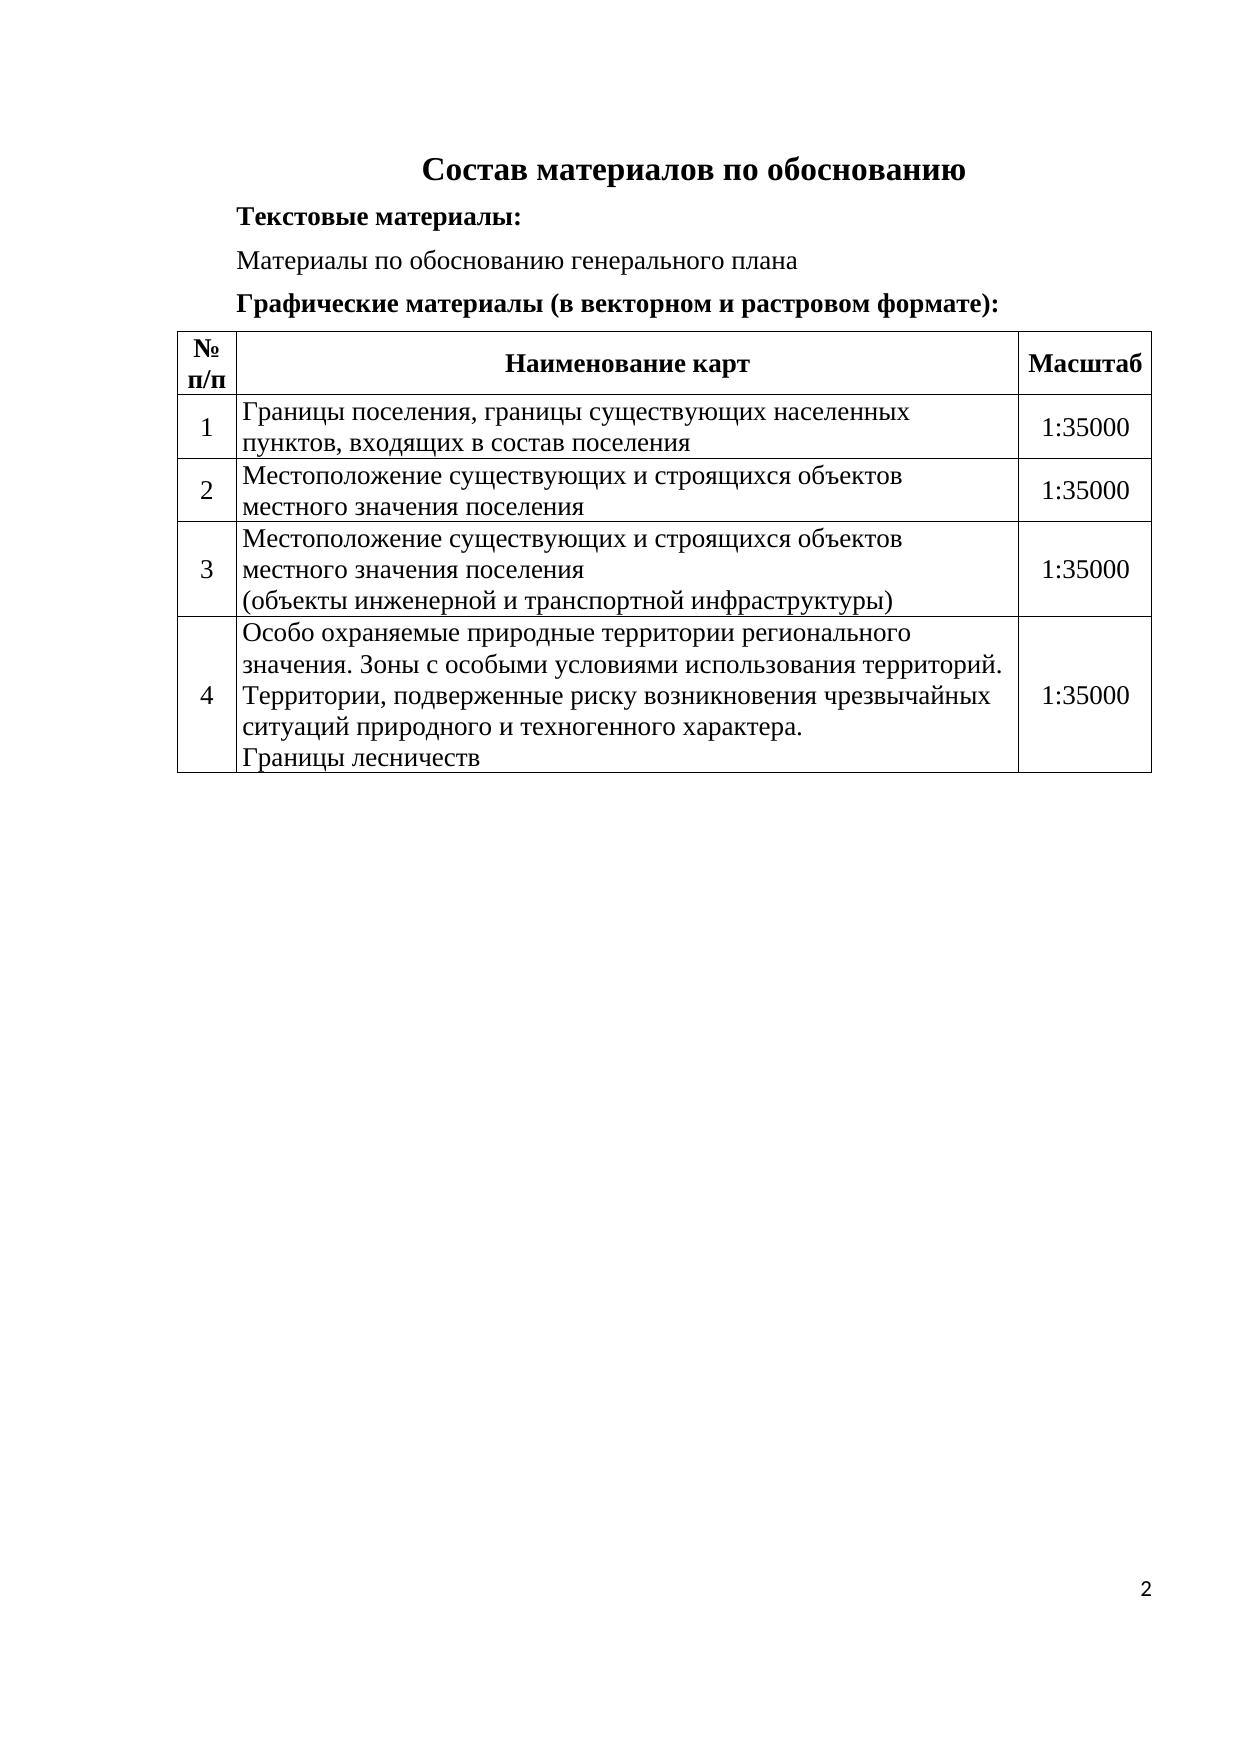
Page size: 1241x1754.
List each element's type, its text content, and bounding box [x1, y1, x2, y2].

table_cell 1:35000 [1019, 395, 1151, 458]
table_header Масштаб [1019, 332, 1151, 394]
text Состав материалов по обоснованию [177, 149, 1152, 188]
table_cell 4 [178, 617, 236, 772]
table_cell 1:35000 [1019, 459, 1151, 521]
table_cell 1 [178, 395, 236, 458]
table_cell Местоположение существующих и строящихся объектов местного значения поселения (объекты инженерной и транспортной инфраструктуры) [237, 522, 1018, 616]
table_cell 1:35000 [1019, 617, 1151, 772]
text Графические материалы (в векторном и растровом формате): [177, 287, 1152, 318]
table_cell Особо охраняемые природные территории регионального значения. Зоны с особыми условиями использования территорий. Территории, подверженные риску возникновения чрезвычайных ситуаций природного и техногенного характера. Границы лесничеств [237, 617, 1018, 772]
table_cell Местоположение существующих и строящихся объектов местного значения поселения [237, 459, 1018, 521]
table_cell 1:35000 [1019, 522, 1151, 616]
table_cell 2 [178, 459, 236, 521]
text Текстовые материалы: [177, 200, 1152, 231]
table_header Наименование карт [237, 332, 1018, 394]
text Материалы по обоснованию генерального плана [177, 244, 1152, 275]
table_cell Границы поселения, границы существующих населенных пунктов, входящих в состав поселения [237, 395, 1018, 458]
table_cell 3 [178, 522, 236, 616]
table_header № п/п [178, 332, 236, 394]
